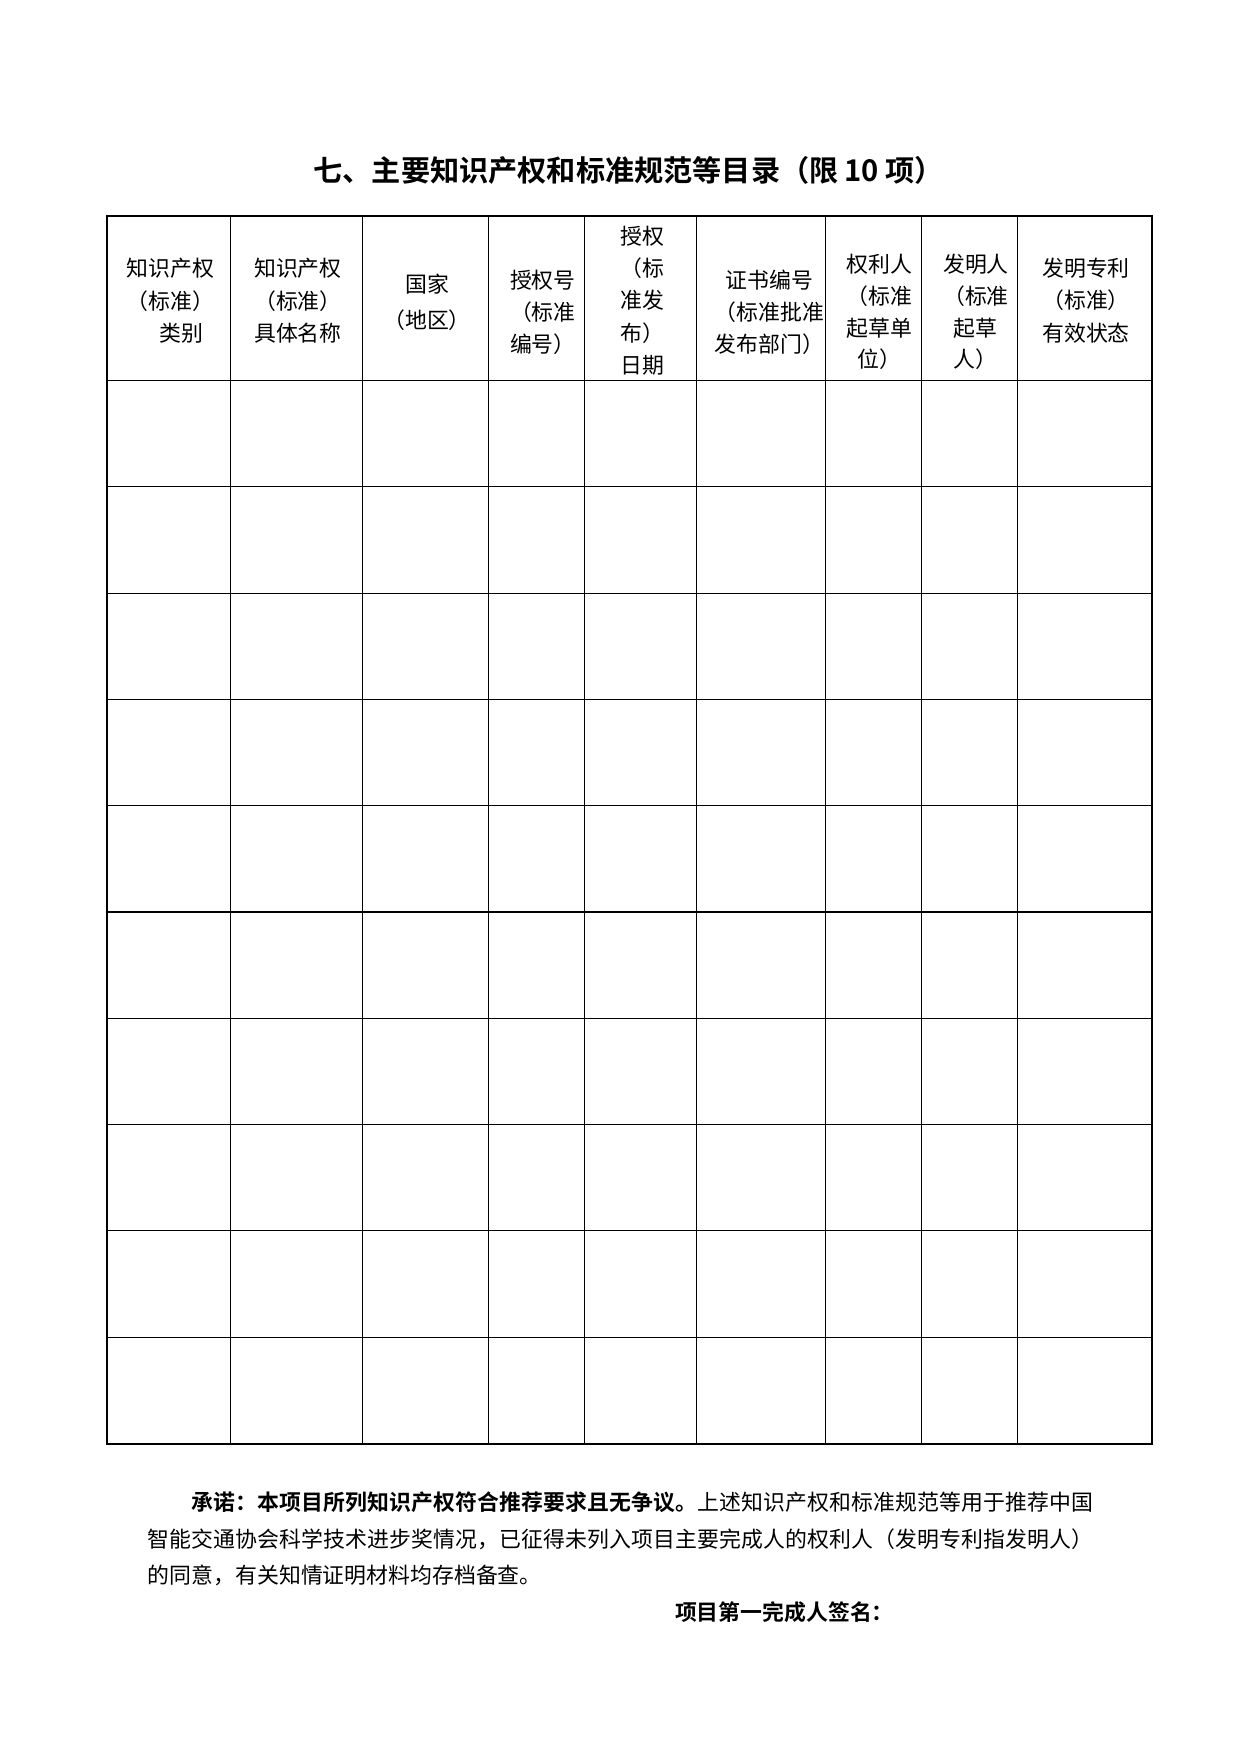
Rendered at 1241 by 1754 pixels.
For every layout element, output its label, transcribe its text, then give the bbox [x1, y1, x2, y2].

table_cell [363, 1019, 488, 1124]
table_cell [231, 594, 362, 698]
table_cell [826, 913, 921, 1018]
table_header 授权号 （标准编号） [489, 217, 584, 380]
table_cell [363, 381, 488, 486]
table_cell [489, 487, 584, 592]
table_cell [108, 1125, 230, 1230]
table_cell [826, 1231, 921, 1337]
table_cell [1018, 1125, 1151, 1230]
table_cell [585, 806, 696, 911]
table_cell [231, 806, 362, 911]
table_cell [489, 700, 584, 805]
table_cell [826, 1338, 921, 1443]
table_cell [231, 913, 362, 1018]
table_cell [108, 913, 230, 1018]
table_cell [231, 1019, 362, 1124]
table_cell [1018, 487, 1151, 592]
table_header 证书编号 （标准批准发布部门） [697, 217, 825, 380]
table_cell [585, 487, 696, 592]
table_cell [108, 594, 230, 698]
table_cell [108, 1019, 230, 1124]
table_cell [697, 1338, 825, 1443]
table_cell [697, 487, 825, 592]
table_cell [489, 594, 584, 698]
table_cell [363, 1231, 488, 1337]
table_cell [826, 806, 921, 911]
table_cell [697, 1125, 825, 1230]
table_cell [489, 381, 584, 486]
table_cell [1018, 913, 1151, 1018]
table_cell [108, 806, 230, 911]
table_cell [922, 1231, 1017, 1337]
table_cell [1018, 1338, 1151, 1443]
table_cell [363, 700, 488, 805]
table_cell [489, 1019, 584, 1124]
table_header 授权（标准发布）日期 [585, 217, 696, 380]
table_cell [922, 913, 1017, 1018]
table_cell [697, 381, 825, 486]
table_header 发明专利（标准）有效状态 [1018, 217, 1151, 380]
table_cell [489, 1125, 584, 1230]
table_header 发明人 （标准起草人） [922, 217, 1017, 380]
table_cell [489, 1231, 584, 1337]
table_cell [1018, 381, 1151, 486]
table_cell [922, 487, 1017, 592]
table_cell [922, 1019, 1017, 1124]
table_cell [585, 1125, 696, 1230]
table_cell [231, 487, 362, 592]
table_cell [108, 1231, 230, 1337]
table_cell [826, 594, 921, 698]
table_cell [697, 594, 825, 698]
text 项目第一完成人签名： [148, 1594, 1093, 1626]
table_cell [585, 1338, 696, 1443]
table_cell [922, 806, 1017, 911]
table_cell [231, 381, 362, 486]
table_header 知识产权 （标准）具体名称 [231, 217, 362, 380]
table_cell [826, 1019, 921, 1124]
table_cell [585, 1231, 696, 1337]
table_cell [826, 381, 921, 486]
table_cell [1018, 700, 1151, 805]
table_cell [585, 381, 696, 486]
table_cell [1018, 1231, 1151, 1337]
table_cell [363, 806, 488, 911]
table_cell [231, 1338, 362, 1443]
table_cell [585, 594, 696, 698]
table_cell [363, 913, 488, 1018]
table_cell [489, 1338, 584, 1443]
table_cell [922, 1125, 1017, 1230]
table_cell [697, 913, 825, 1018]
table_cell [489, 913, 584, 1018]
table_header 权利人 （标准起草单位） [826, 217, 921, 380]
table_cell [585, 700, 696, 805]
table_cell [231, 700, 362, 805]
text 承诺：本项目所列知识产权符合推荐要求且无争议。上述知识产权和标准规范等用于推荐中国智能交通协会科学技术进步奖情况，已征得未列入项目主要完成人的权利人（发明专利指发明人）的同意，有关知情证明材料均存档备查。 [148, 1485, 1093, 1590]
subtitle 七、主要知识产权和标准规范等目录（限10 项） [106, 148, 1151, 190]
table_cell [1018, 1019, 1151, 1124]
table_cell [108, 487, 230, 592]
table_cell [108, 1338, 230, 1443]
table_cell [1018, 806, 1151, 911]
table_cell [922, 594, 1017, 698]
table_cell [585, 913, 696, 1018]
table_cell [826, 700, 921, 805]
table_cell [585, 1019, 696, 1124]
table_cell [108, 381, 230, 486]
table_cell [826, 1125, 921, 1230]
table_cell [363, 1125, 488, 1230]
table_cell [922, 381, 1017, 486]
table_cell [489, 806, 584, 911]
table_cell [922, 1338, 1017, 1443]
table_header 国家 （地区） [363, 217, 488, 380]
table_cell [363, 594, 488, 698]
table_cell [697, 700, 825, 805]
table_cell [363, 487, 488, 592]
table_cell [363, 1338, 488, 1443]
table_cell [231, 1231, 362, 1337]
table_cell [922, 700, 1017, 805]
table_cell [826, 487, 921, 592]
table_header 知识产权 （标准）类别 [108, 217, 230, 380]
table_cell [697, 806, 825, 911]
table_cell [697, 1231, 825, 1337]
table_cell [1018, 594, 1151, 698]
table_cell [697, 1019, 825, 1124]
table_cell [231, 1125, 362, 1230]
table_cell [108, 700, 230, 805]
